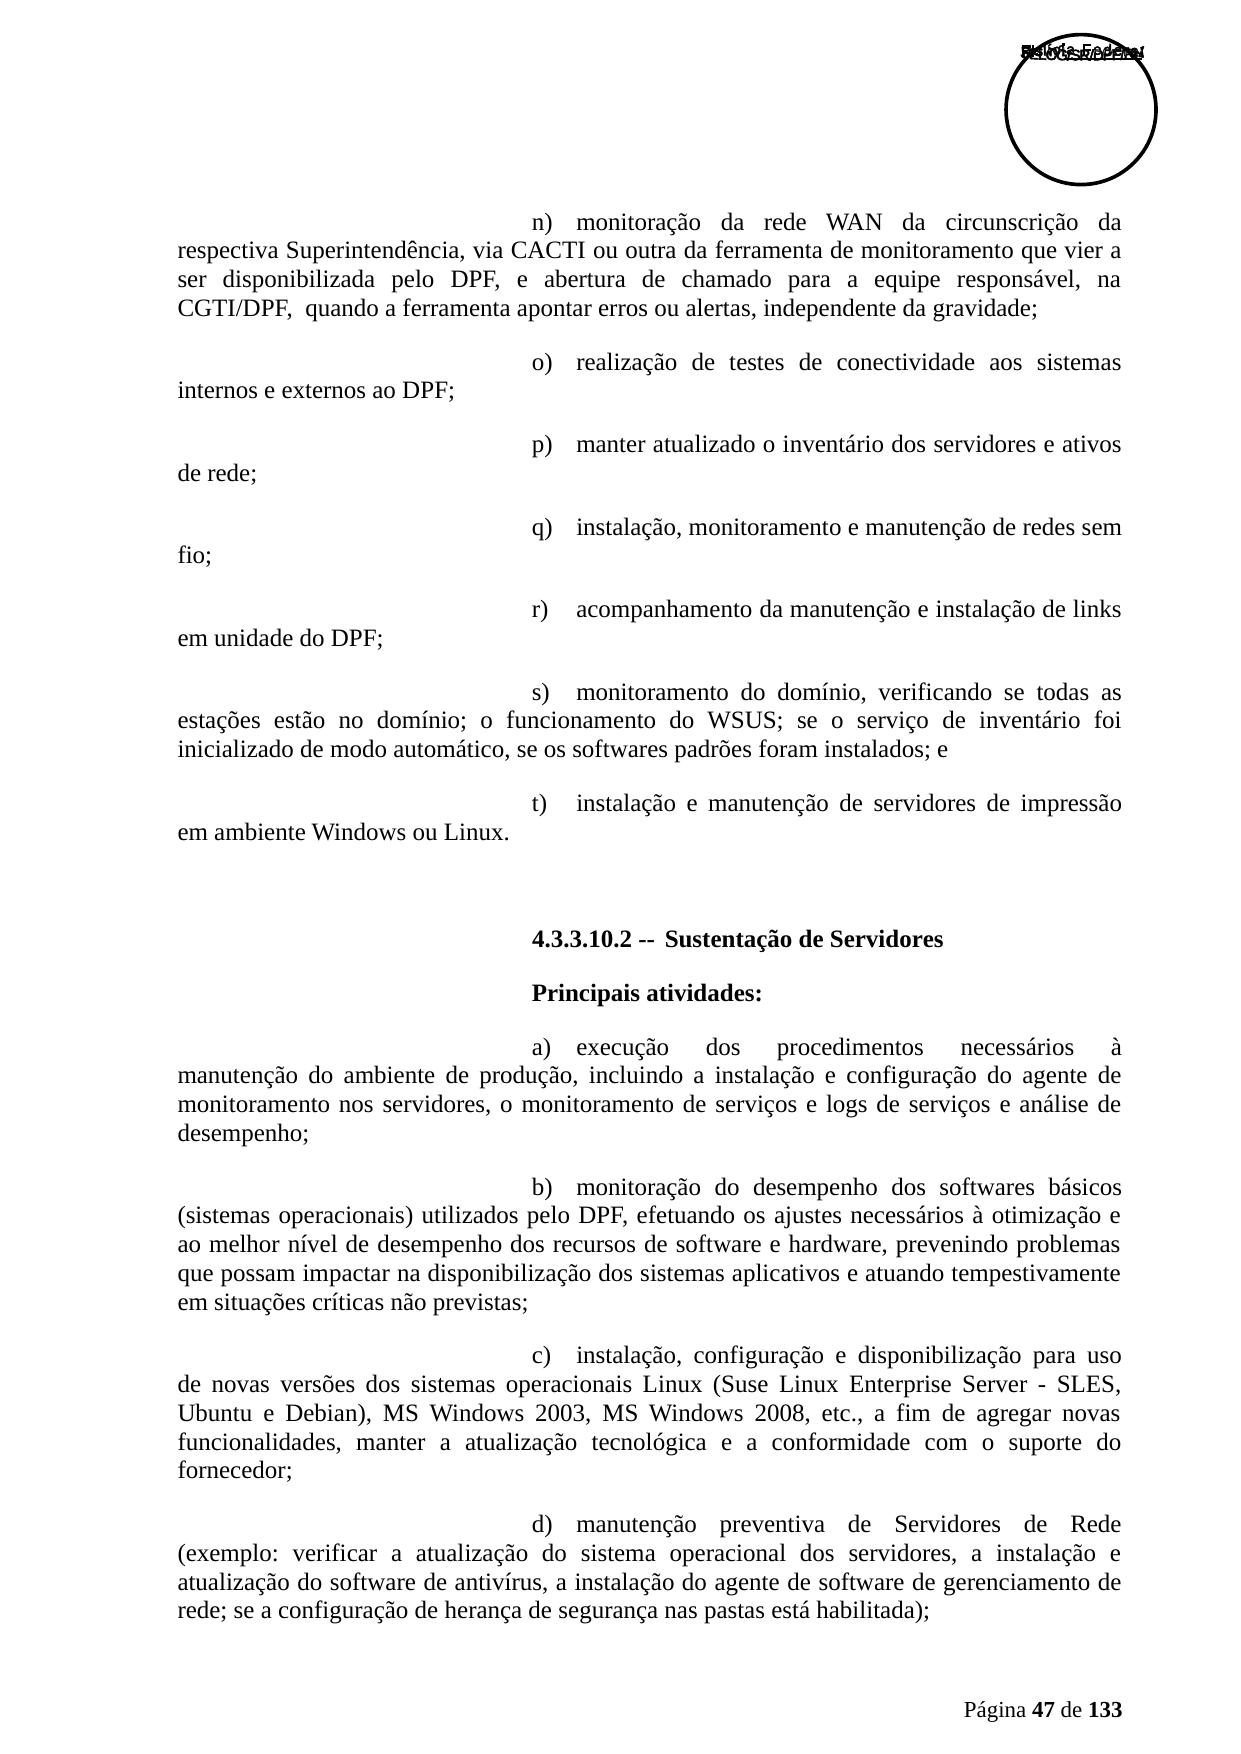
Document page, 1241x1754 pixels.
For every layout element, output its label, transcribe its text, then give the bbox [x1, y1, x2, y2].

list manter atualizado o inventário dos servidores e ativos de rede; [177, 429, 1122, 487]
list instalação, configuração e disponibilização para uso de novas versões dos sistemas operacionais Linux (Suse Linux Enterprise Server - SLES, Ubuntu e Debian), MS Windows 2003, MS Windows 2008, etc., a fim de agregar novas funcionalidades, manter a atualização tecnológica e a conformidade com o suporte do fornecedor; [177, 1341, 1122, 1484]
list monitoramento do domínio, verificando se todas as estações estão no domínio; o funcionamento do WSUS; se o serviço de inventário foi inicializado de modo automático, se os softwares padrões foram instalados; e [177, 677, 1122, 763]
text Principais atividades: [177, 978, 1122, 1007]
list acompanhamento da manutenção e instalação de links em unidade do DPF; [177, 594, 1122, 652]
list Sustentação de Servidores [532, 924, 1122, 953]
list monitoração do desempenho dos softwares básicos (sistemas operacionais) utilizados pelo DPF, efetuando os ajustes necessários à otimização e ao melhor nível de desempenho dos recursos de software e hardware, prevenindo problemas que possam impactar na disponibilização dos sistemas aplicativos e atuando tempestivamente em situações críticas não previstas; [177, 1172, 1122, 1316]
list realização de testes de conectividade aos sistemas internos e externos ao DPF; [177, 347, 1122, 404]
list execução dos procedimentos necessários à manutenção do ambiente de produção, incluindo a instalação e configuração do agente de monitoramento nos servidores, o monitoramento de serviços e logs de serviços e análise de desempenho; [177, 1032, 1122, 1147]
list manutenção preventiva de Servidores de Rede (exemplo: verificar a atualização do sistema operacional dos servidores, a instalação e atualização do software de antivírus, a instalação do agente de software de gerenciamento de rede; se a configuração de herança de segurança nas pastas está habilitada); [177, 1509, 1122, 1624]
list monitoração da rede WAN da circunscrição da respectiva Superintendência, via CACTI ou outra da ferramenta de monitoramento que vier a ser disponibilizada pelo DPF, e abertura de chamado para a equipe responsável, na CGTI/DPF, quando a ferramenta apontar erros ou alertas, independente da gravidade; [177, 207, 1122, 322]
list instalação, monitoramento e manutenção de redes sem fio; [177, 512, 1122, 569]
list instalação e manutenção de servidores de impressão em ambiente Windows ou Linux. [177, 788, 1122, 846]
